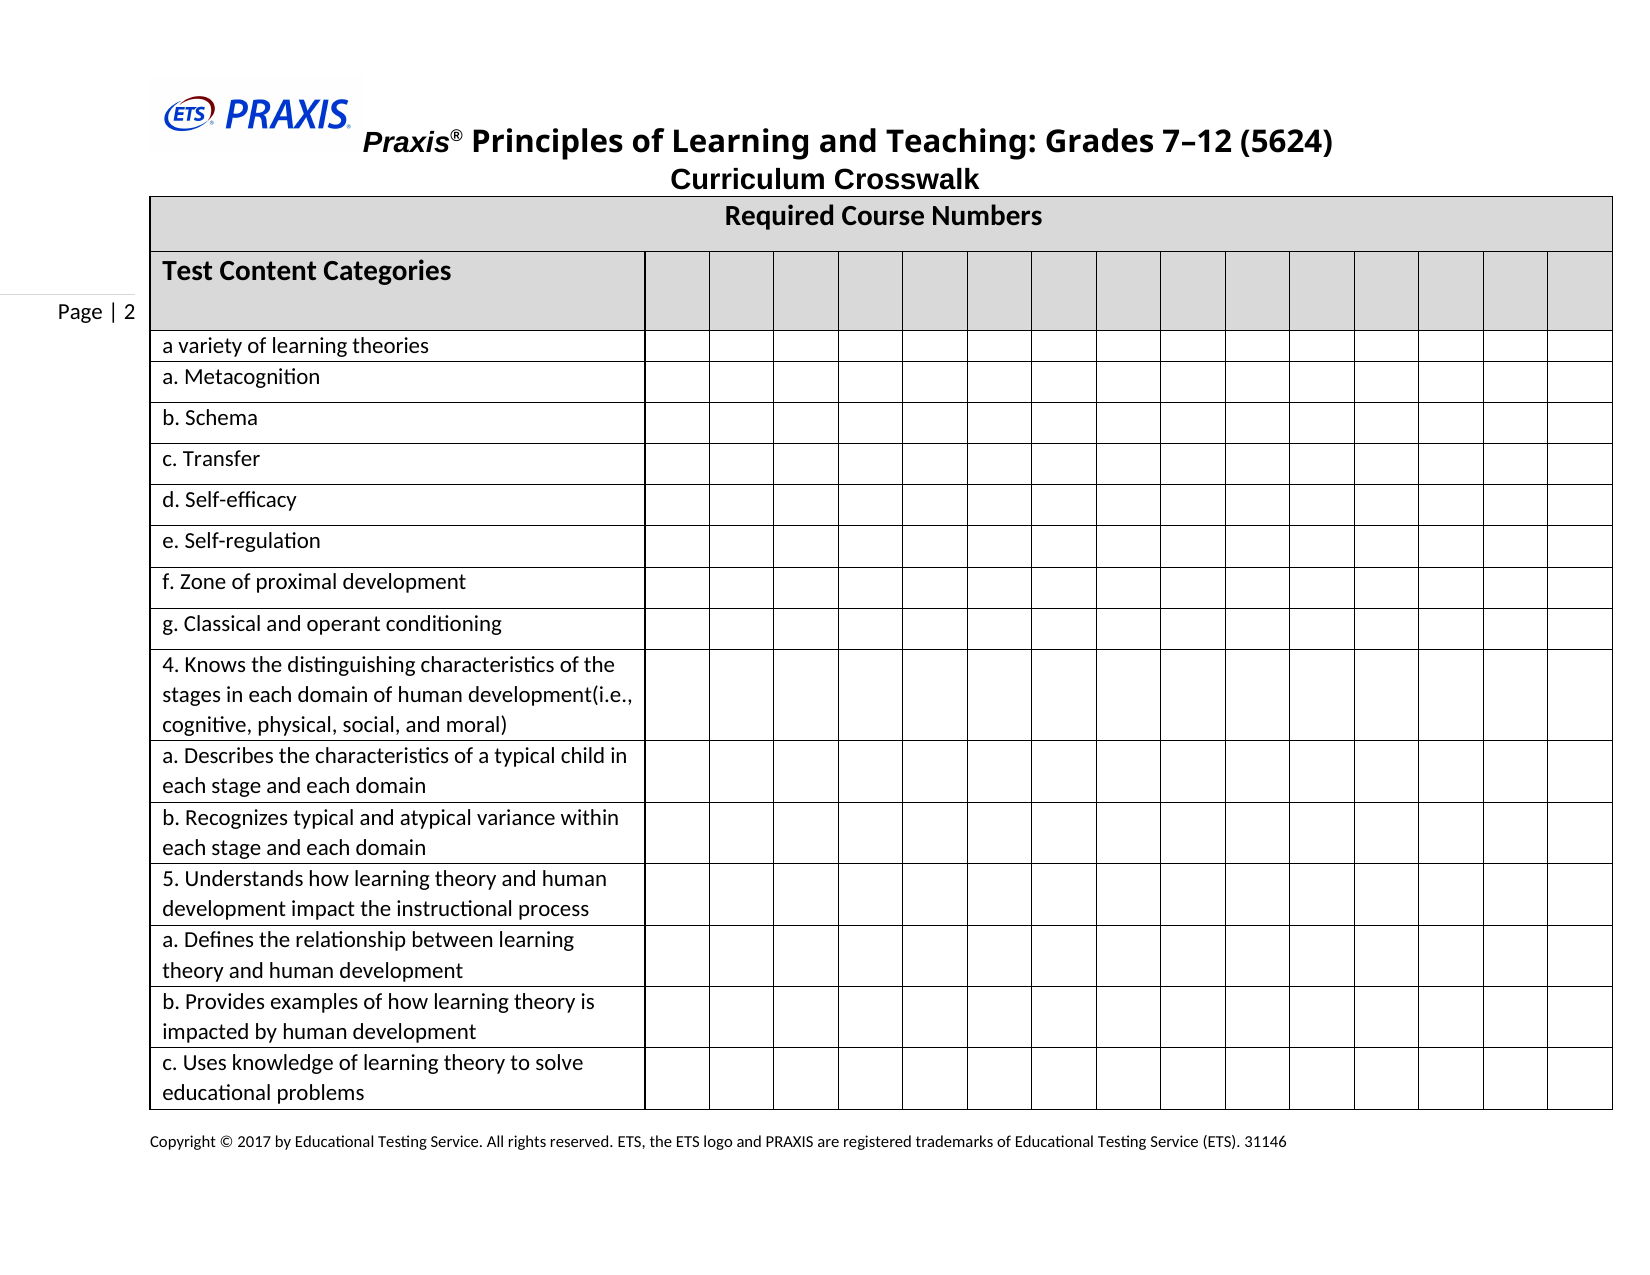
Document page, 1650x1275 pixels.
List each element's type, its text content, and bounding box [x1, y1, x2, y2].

table_cell [1484, 403, 1547, 443]
table_cell Test Content Categories [151, 252, 644, 330]
table_cell [774, 1048, 838, 1108]
table_cell [1226, 987, 1289, 1047]
table_cell [1161, 741, 1225, 802]
table_cell [839, 803, 902, 863]
table_cell [646, 568, 709, 608]
table_cell [1548, 526, 1612, 567]
table_cell [1548, 650, 1612, 740]
table_cell [1419, 568, 1483, 608]
table_cell [1226, 485, 1289, 525]
table_cell [1161, 331, 1225, 361]
table_cell [646, 362, 709, 402]
table_cell [1290, 485, 1354, 525]
table_cell [1355, 526, 1418, 567]
table_cell [646, 1048, 709, 1108]
table_cell [1548, 485, 1612, 525]
table_cell [968, 803, 1031, 863]
table_cell [1097, 403, 1160, 443]
table_cell a. Describes the characteristics of a typical child in each stage and each domain [151, 741, 644, 802]
table_cell [1032, 485, 1096, 525]
table_cell [1355, 803, 1418, 863]
table_cell e. Self-regulation [151, 526, 644, 567]
table_cell [1097, 741, 1160, 802]
table_cell 5. Understands how learning theory and human development impact the instructional process [151, 864, 644, 924]
table_cell [1226, 526, 1289, 567]
table_cell [968, 1048, 1031, 1108]
table_cell [1548, 926, 1612, 986]
table_cell [1161, 864, 1225, 924]
table_cell [1484, 362, 1547, 402]
table_cell [1226, 331, 1289, 361]
table_cell [710, 444, 773, 484]
table_cell [1161, 444, 1225, 484]
table_cell [903, 1048, 967, 1108]
table_cell [1032, 252, 1096, 330]
table_cell [839, 485, 902, 525]
table_cell [1226, 926, 1289, 986]
table_cell [646, 803, 709, 863]
table_cell [1097, 803, 1160, 863]
table_cell [1484, 331, 1547, 361]
table_cell [1290, 252, 1354, 330]
table_cell [1548, 741, 1612, 802]
table_cell [710, 864, 773, 924]
table_cell [1484, 741, 1547, 802]
table_cell [1548, 252, 1612, 330]
table_cell [968, 864, 1031, 924]
table_cell [1032, 1048, 1096, 1108]
table_cell [1226, 609, 1289, 649]
table_cell [839, 926, 902, 986]
table_cell [710, 252, 773, 330]
table_cell [968, 741, 1031, 802]
table_cell [839, 609, 902, 649]
table_cell [710, 926, 773, 986]
table_cell [1097, 252, 1160, 330]
table_cell d. Self-efficacy [151, 485, 644, 525]
table_cell [1032, 331, 1096, 361]
table_cell [1032, 568, 1096, 608]
table_cell [1419, 403, 1483, 443]
table_cell [646, 331, 709, 361]
table_cell [710, 1048, 773, 1108]
table_cell [646, 987, 709, 1047]
table_cell [903, 987, 967, 1047]
table_cell [1226, 444, 1289, 484]
table_cell [1484, 568, 1547, 608]
table_cell [774, 987, 838, 1047]
table_cell [1032, 741, 1096, 802]
table_cell [1032, 650, 1096, 740]
table_cell [839, 526, 902, 567]
table_header Required Course Numbers [151, 197, 1612, 251]
table_cell [839, 568, 902, 608]
table_cell [774, 650, 838, 740]
table_cell [710, 403, 773, 443]
table_cell [1290, 1048, 1354, 1108]
table_cell [774, 403, 838, 443]
table_cell [1355, 362, 1418, 402]
table_cell [1226, 741, 1289, 802]
table_cell [774, 609, 838, 649]
table_cell [1290, 803, 1354, 863]
table_cell [1355, 1048, 1418, 1108]
table_cell [903, 362, 967, 402]
table_cell [1161, 568, 1225, 608]
table_cell [1161, 926, 1225, 986]
table_cell [774, 568, 838, 608]
table_cell b. Schema [151, 403, 644, 443]
table_cell [1032, 609, 1096, 649]
table_cell [1355, 568, 1418, 608]
table_cell c. Transfer [151, 444, 644, 484]
table_cell [1355, 926, 1418, 986]
table_cell [903, 568, 967, 608]
table_cell [1032, 362, 1096, 402]
table_cell [1290, 926, 1354, 986]
table_cell [1484, 650, 1547, 740]
table_cell [1484, 609, 1547, 649]
table_cell [774, 741, 838, 802]
table_cell [1032, 403, 1096, 443]
table_cell [1484, 485, 1547, 525]
table_cell [1548, 987, 1612, 1047]
table_cell [1548, 331, 1612, 361]
table_cell [1032, 864, 1096, 924]
table_cell [710, 609, 773, 649]
table_cell [646, 864, 709, 924]
table_cell [1290, 362, 1354, 402]
table_cell [774, 485, 838, 525]
table_cell [1226, 568, 1289, 608]
table_cell [968, 444, 1031, 484]
table_cell [1355, 485, 1418, 525]
table_cell [1419, 987, 1483, 1047]
table_cell [1032, 987, 1096, 1047]
table_cell [1097, 485, 1160, 525]
table_cell a. Metacognition [151, 362, 644, 402]
table_cell [1355, 650, 1418, 740]
table_cell [1032, 526, 1096, 567]
table_cell [968, 485, 1031, 525]
table_cell [903, 444, 967, 484]
table_cell [1419, 650, 1483, 740]
table_cell [710, 568, 773, 608]
table_cell [1161, 403, 1225, 443]
table_cell [1226, 252, 1289, 330]
table_cell [903, 864, 967, 924]
table_cell [1548, 803, 1612, 863]
table_cell [710, 331, 773, 361]
table_cell [1226, 1048, 1289, 1108]
table_cell [1548, 444, 1612, 484]
table_cell [839, 987, 902, 1047]
table_cell [1290, 864, 1354, 924]
table_cell g. Classical and operant conditioning [151, 609, 644, 649]
table_cell [968, 926, 1031, 986]
table_cell [1226, 864, 1289, 924]
table_cell b. Provides examples of how learning theory is impacted by human development [151, 987, 644, 1047]
table_cell [1355, 403, 1418, 443]
table_cell [1419, 444, 1483, 484]
table_cell [1419, 362, 1483, 402]
table_cell [1161, 1048, 1225, 1108]
table_cell [839, 331, 902, 361]
table_cell [1226, 650, 1289, 740]
table_cell [1161, 252, 1225, 330]
table_cell [1484, 864, 1547, 924]
table_cell [1032, 444, 1096, 484]
picture [150, 75, 363, 153]
table_cell [1484, 252, 1547, 330]
table_cell [1097, 1048, 1160, 1108]
table_cell [1097, 362, 1160, 402]
table_cell [968, 609, 1031, 649]
table_cell [1484, 987, 1547, 1047]
table_cell [1290, 526, 1354, 567]
table_cell a. Defines the relationship between learning theory and human development [151, 926, 644, 986]
table_cell [1290, 609, 1354, 649]
table_cell [1032, 803, 1096, 863]
table_cell [903, 609, 967, 649]
table_cell [839, 741, 902, 802]
table_cell [1097, 526, 1160, 567]
table_cell [646, 252, 709, 330]
table_cell [839, 362, 902, 402]
table_cell [1226, 803, 1289, 863]
table_cell [1419, 1048, 1483, 1108]
table_cell [1226, 403, 1289, 443]
table_cell [710, 650, 773, 740]
table_cell [1161, 485, 1225, 525]
table_cell [839, 864, 902, 924]
table_cell [903, 331, 967, 361]
table_cell [1226, 362, 1289, 402]
table_cell [774, 803, 838, 863]
table_cell [1419, 803, 1483, 863]
table_cell [968, 403, 1031, 443]
table_cell [903, 803, 967, 863]
table_cell [1355, 864, 1418, 924]
table_cell [646, 485, 709, 525]
table_cell [1419, 741, 1483, 802]
table_cell [1097, 331, 1160, 361]
table_cell [1161, 803, 1225, 863]
table_cell [710, 741, 773, 802]
table_cell [710, 362, 773, 402]
table_cell [1484, 444, 1547, 484]
table_cell [1161, 650, 1225, 740]
table_cell [774, 864, 838, 924]
table_cell [1097, 650, 1160, 740]
table_cell 4. Knows the distinguishing characteristics of the stages in each domain of human development(i.e., cognitive, physical, social, and moral) [151, 650, 644, 740]
table_cell [1355, 987, 1418, 1047]
table_cell [774, 444, 838, 484]
table_cell [968, 331, 1031, 361]
table_cell [710, 987, 773, 1047]
table_cell [710, 485, 773, 525]
table_cell [774, 526, 838, 567]
table_cell [903, 526, 967, 567]
table_cell [1484, 1048, 1547, 1108]
table_cell [1548, 1048, 1612, 1108]
table_cell [1484, 803, 1547, 863]
table_cell [710, 526, 773, 567]
table_cell [968, 252, 1031, 330]
table_cell [1484, 526, 1547, 567]
table_cell [1290, 741, 1354, 802]
table_cell [1355, 331, 1418, 361]
table_cell [774, 331, 838, 361]
table_cell [1355, 741, 1418, 802]
table_cell [968, 650, 1031, 740]
table_cell [1161, 526, 1225, 567]
table_cell [1161, 987, 1225, 1047]
table_cell [1419, 252, 1483, 330]
table_cell 3. Understands the concepts and terms related to a variety of learning theories [151, 331, 644, 361]
table_cell [839, 403, 902, 443]
table_cell [1419, 926, 1483, 986]
table_cell [839, 444, 902, 484]
table_cell [1548, 864, 1612, 924]
table_cell [903, 252, 967, 330]
table_cell [646, 926, 709, 986]
table_cell [646, 526, 709, 567]
table_cell [903, 485, 967, 525]
table_cell [903, 926, 967, 986]
table_cell [710, 803, 773, 863]
table_cell [968, 568, 1031, 608]
table_cell [1097, 609, 1160, 649]
table_cell [968, 526, 1031, 567]
table_cell [1355, 252, 1418, 330]
table_cell [1484, 926, 1547, 986]
table_cell [1290, 650, 1354, 740]
table_cell [1161, 362, 1225, 402]
table_cell [903, 403, 967, 443]
table_cell [1419, 609, 1483, 649]
table_cell [1355, 609, 1418, 649]
table_cell [646, 741, 709, 802]
table_cell [1097, 568, 1160, 608]
table_cell [1548, 362, 1612, 402]
table_cell [646, 403, 709, 443]
table_cell [903, 741, 967, 802]
table_cell [1290, 331, 1354, 361]
table_cell [646, 444, 709, 484]
table_cell [1161, 609, 1225, 649]
table_cell [774, 926, 838, 986]
table_cell [1097, 987, 1160, 1047]
table_cell [839, 252, 902, 330]
table_cell [1097, 864, 1160, 924]
table_cell [646, 650, 709, 740]
table_cell [1548, 568, 1612, 608]
table_cell [1419, 485, 1483, 525]
table_cell [968, 987, 1031, 1047]
table_cell [1419, 526, 1483, 567]
table_cell [1548, 403, 1612, 443]
table_cell [1032, 926, 1096, 986]
table_cell [903, 650, 967, 740]
table_cell [1290, 403, 1354, 443]
table_cell [1419, 864, 1483, 924]
table_cell c. Uses knowledge of learning theory to solve educational problems [151, 1048, 644, 1108]
table_cell [839, 650, 902, 740]
table_cell [1290, 987, 1354, 1047]
table_cell [1290, 568, 1354, 608]
table_cell f. Zone of proximal development [151, 568, 644, 608]
table_cell [646, 609, 709, 649]
table_cell [774, 362, 838, 402]
table_cell [1290, 444, 1354, 484]
table_cell [839, 1048, 902, 1108]
table_cell [1419, 331, 1483, 361]
table_cell b. Recognizes typical and atypical variance within each stage and each domain [151, 803, 644, 863]
table_cell [968, 362, 1031, 402]
table_cell [1548, 609, 1612, 649]
table_cell [1355, 444, 1418, 484]
table_cell [1097, 444, 1160, 484]
table_cell [1097, 926, 1160, 986]
table_cell [774, 252, 838, 330]
